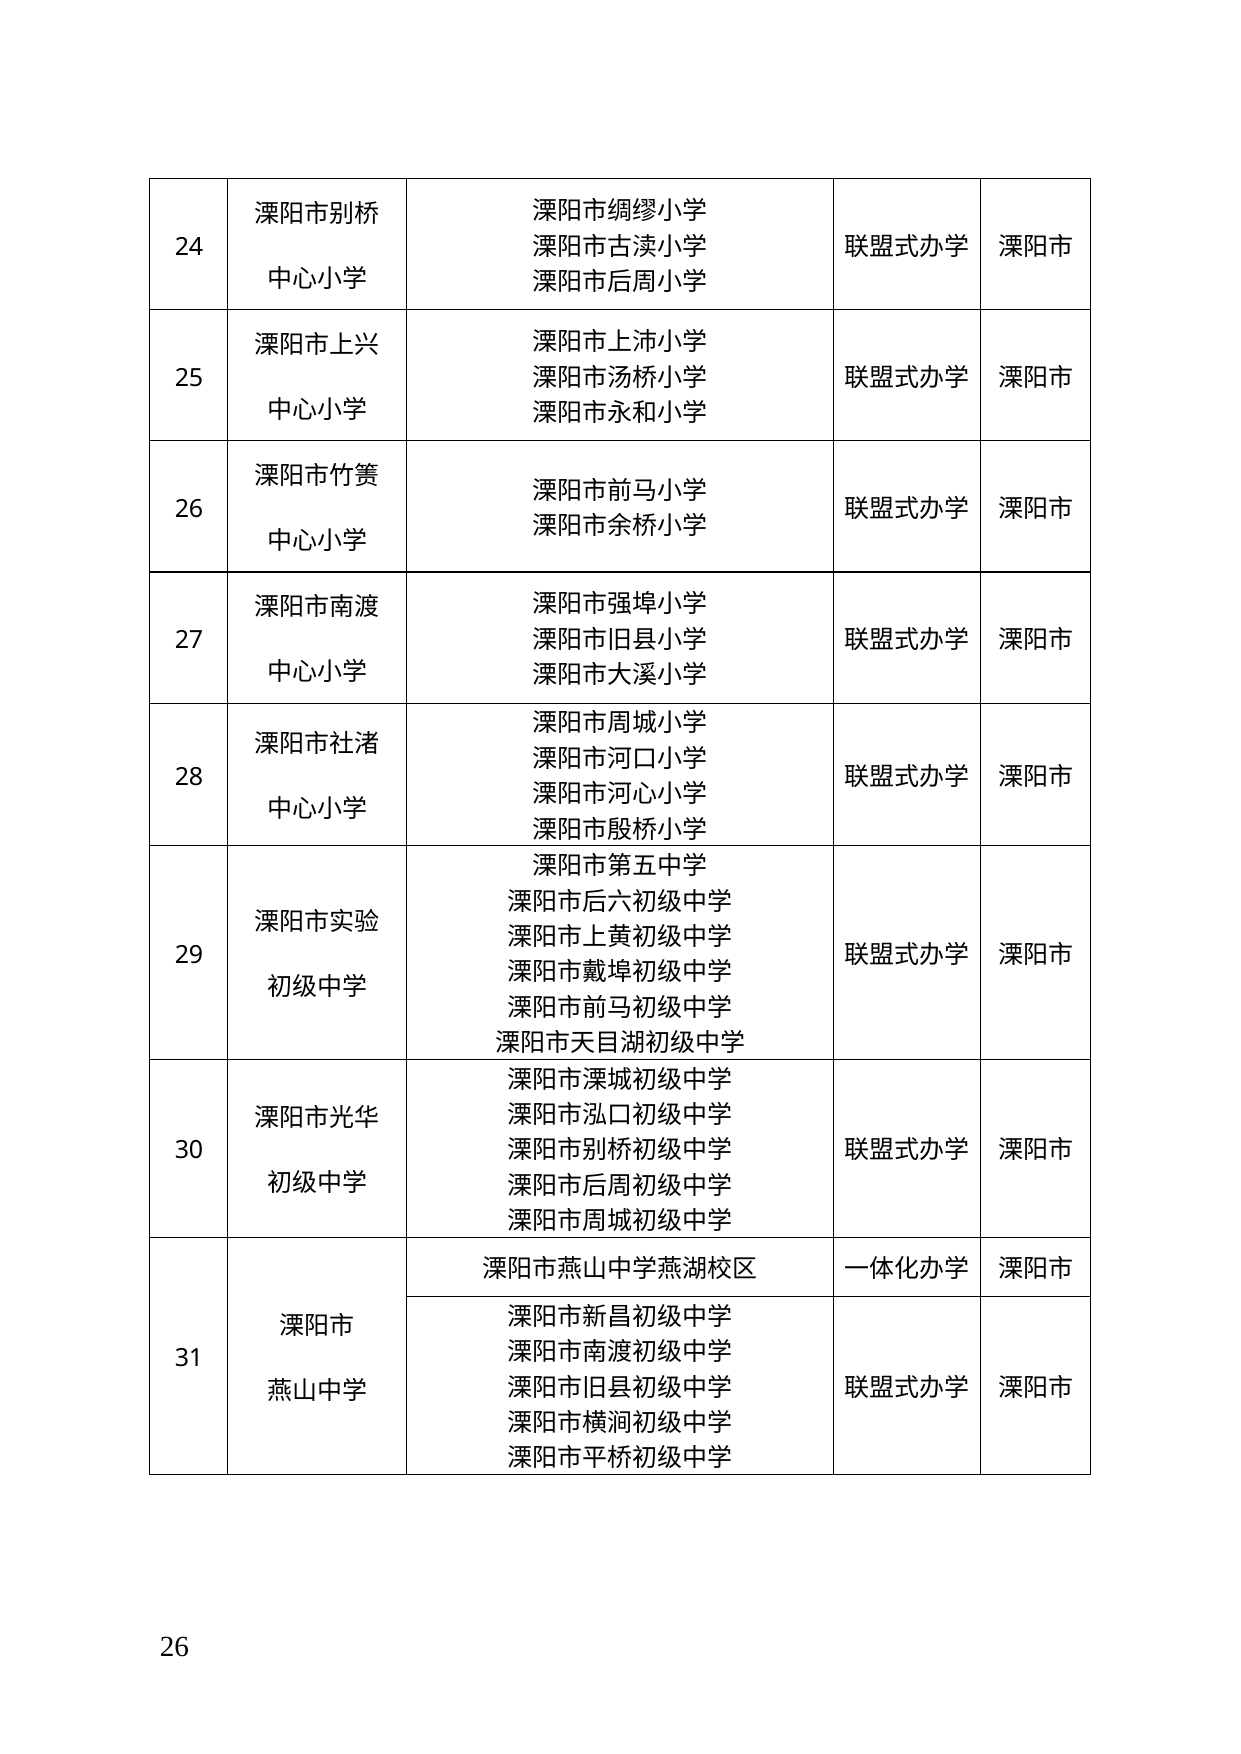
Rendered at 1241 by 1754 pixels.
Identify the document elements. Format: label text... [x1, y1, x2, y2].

table_cell 联盟式办学 [834, 704, 980, 845]
table_cell 联盟式办学 [834, 573, 980, 702]
table_cell 25 [150, 310, 227, 440]
table_cell 溧阳市 [981, 441, 1090, 571]
table_cell 溧阳市 [981, 179, 1090, 309]
table_cell 溧阳市 [981, 846, 1090, 1059]
table_cell 30 [150, 1060, 227, 1237]
table_cell 联盟式办学 [834, 1060, 980, 1237]
table_cell 联盟式办学 [834, 179, 980, 309]
table_cell 溧阳市别桥 中心小学 [228, 179, 406, 309]
table_cell 28 [150, 704, 227, 845]
table_cell 溧阳市社渚 中心小学 [228, 704, 406, 845]
table_cell 溧阳市强埠小学 溧阳市旧县小学 溧阳市大溪小学 [407, 573, 833, 702]
table_cell 27 [150, 573, 227, 702]
table_cell 溧阳市新昌初级中学 溧阳市南渡初级中学 溧阳市旧县初级中学 溧阳市横涧初级中学 溧阳市平桥初级中学 [407, 1297, 833, 1474]
table_cell 一体化办学 [834, 1238, 980, 1296]
table_cell 溧阳市周城小学 溧阳市河口小学 溧阳市河心小学 溧阳市殷桥小学 [407, 704, 833, 845]
table_cell 溧阳市 [981, 1060, 1090, 1237]
table_cell 溧阳市 [981, 310, 1090, 440]
table_cell 联盟式办学 [834, 1297, 980, 1474]
table_cell 溧阳市前马小学 溧阳市余桥小学 [407, 441, 833, 571]
table_cell 31 [150, 1238, 227, 1474]
table_cell 溧阳市 [981, 573, 1090, 702]
table_cell 联盟式办学 [834, 441, 980, 571]
table_cell 溧阳市光华 初级中学 [228, 1060, 406, 1237]
table_cell 溧阳市南渡 中心小学 [228, 573, 406, 702]
table_cell 溧阳市 [981, 1297, 1090, 1474]
table_cell 29 [150, 846, 227, 1059]
table_cell 26 [150, 441, 227, 571]
table_cell 24 [150, 179, 227, 309]
table_cell 联盟式办学 [834, 846, 980, 1059]
table_cell 溧阳市绸缪小学 溧阳市古渎小学 溧阳市后周小学 [407, 179, 833, 309]
table_cell 溧阳市上兴 中心小学 [228, 310, 406, 440]
table_cell 溧阳市 [981, 704, 1090, 845]
table_cell 溧阳市 [981, 1238, 1090, 1296]
table_cell 溧阳市第五中学 溧阳市后六初级中学 溧阳市上黄初级中学 溧阳市戴埠初级中学 溧阳市前马初级中学 溧阳市天目湖初级中学 [407, 846, 833, 1059]
table_cell 溧阳市上沛小学 溧阳市汤桥小学 溧阳市永和小学 [407, 310, 833, 440]
table_cell 溧阳市燕山中学燕湖校区 [407, 1238, 833, 1296]
table_cell 溧阳市竹箦 中心小学 [228, 441, 406, 571]
table_cell 溧阳市 燕山中学 [228, 1238, 406, 1474]
table_cell 联盟式办学 [834, 310, 980, 440]
table_cell 溧阳市溧城初级中学 溧阳市泓口初级中学 溧阳市别桥初级中学 溧阳市后周初级中学 溧阳市周城初级中学 [407, 1060, 833, 1237]
table_cell 溧阳市实验 初级中学 [228, 846, 406, 1059]
